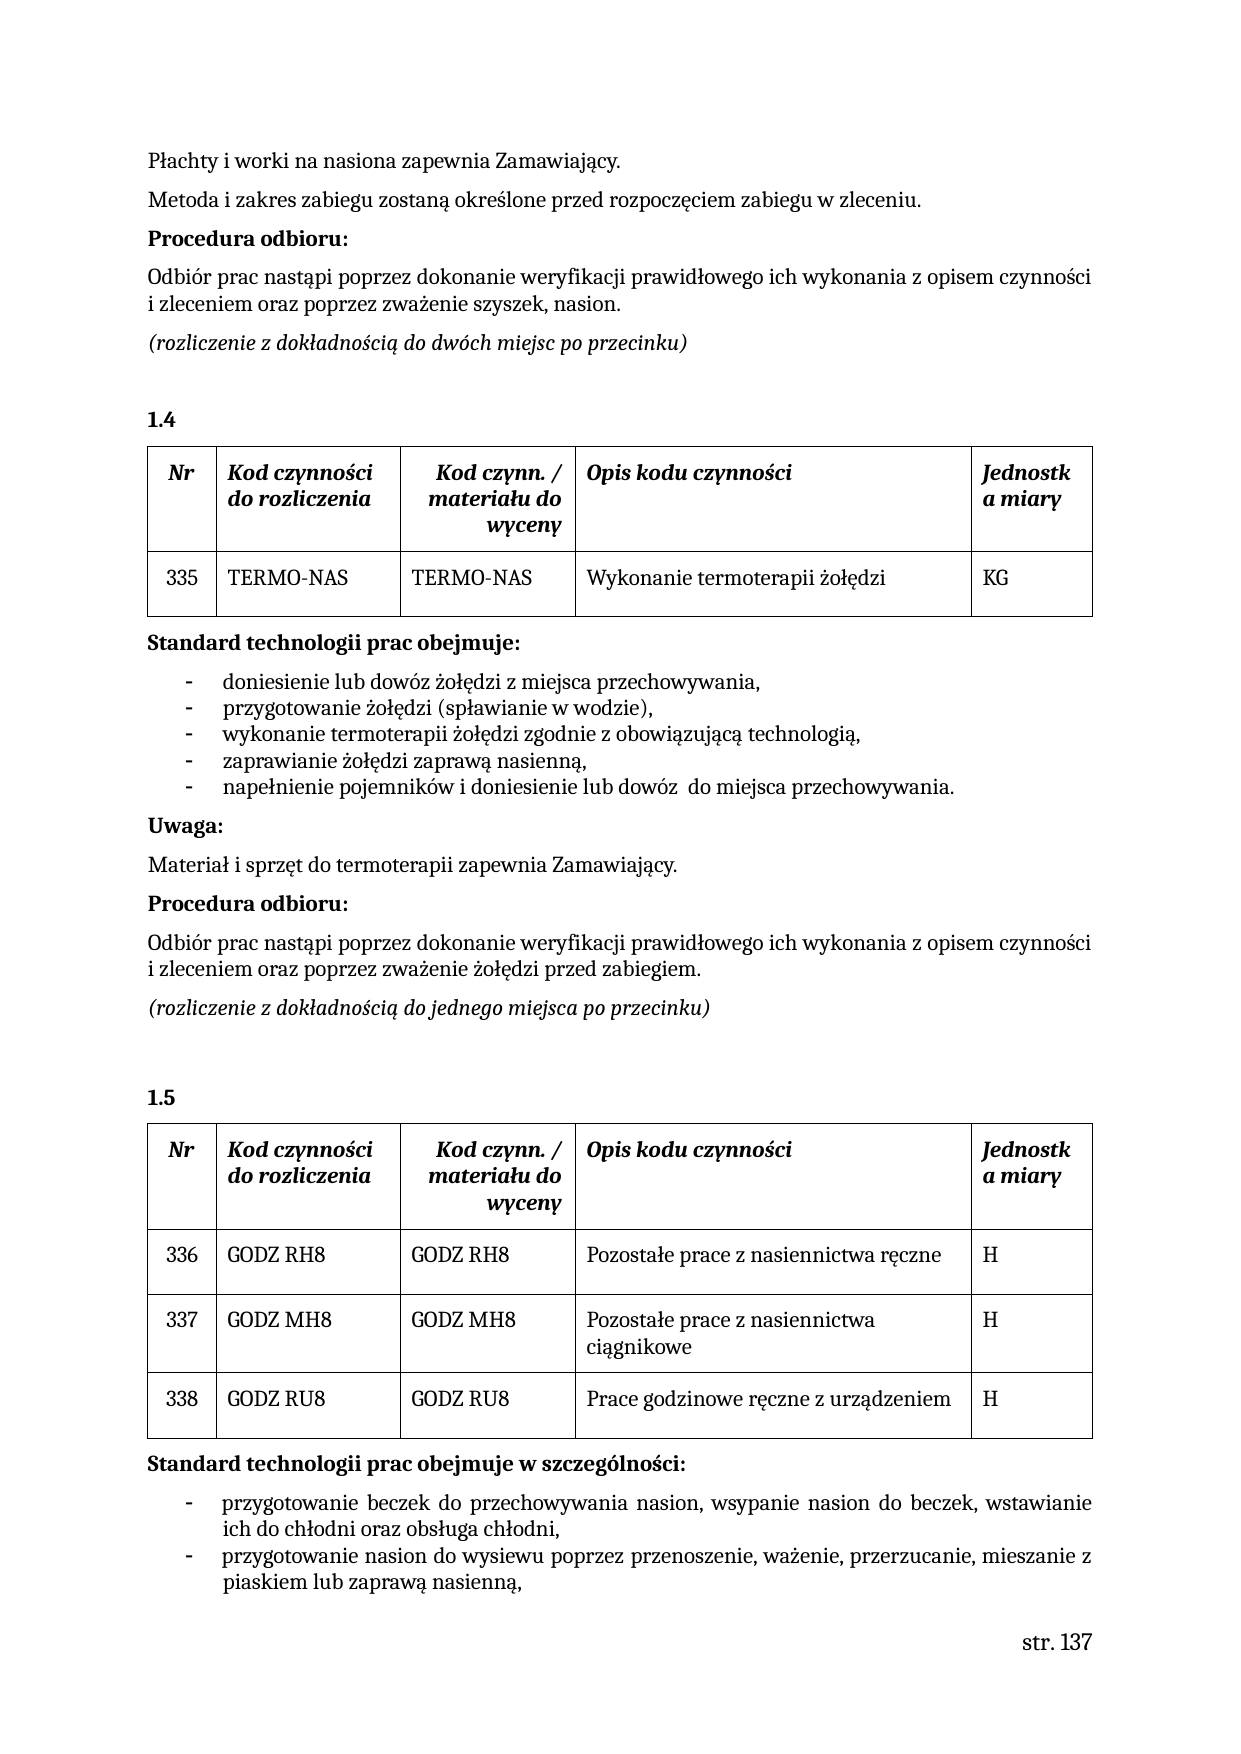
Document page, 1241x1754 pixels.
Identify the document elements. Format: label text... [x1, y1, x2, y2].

list doniesienie lub dowóz żołędzi z miejsca przechowywania, [185, 668, 1093, 695]
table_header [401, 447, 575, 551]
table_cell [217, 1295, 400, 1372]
list przygotowanie nasion do wysiewu poprzez przenoszenie, ważenie, przerzucanie, mieszanie z piaskiem lub zaprawą nasienną, [185, 1542, 1093, 1595]
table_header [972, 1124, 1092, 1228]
text 1.4 [148, 407, 1093, 433]
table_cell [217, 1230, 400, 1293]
text 1.5 [148, 1084, 1093, 1111]
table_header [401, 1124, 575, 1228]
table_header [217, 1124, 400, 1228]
list przygotowanie beczek do przechowywania nasion, wsypanie nasion do beczek, wstawianie ich do chłodni oraz obsługa chłodni, [185, 1490, 1093, 1542]
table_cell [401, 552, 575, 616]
list zaprawianie żołędzi zaprawą nasienną, [185, 748, 1093, 774]
list wykonanie termoterapii żołędzi zgodnie z obowiązującą technologią, [185, 721, 1093, 748]
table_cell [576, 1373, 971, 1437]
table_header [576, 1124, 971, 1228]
text (rozliczenie z dokładnością do dwóch miejsc po przecinku) [148, 329, 1093, 356]
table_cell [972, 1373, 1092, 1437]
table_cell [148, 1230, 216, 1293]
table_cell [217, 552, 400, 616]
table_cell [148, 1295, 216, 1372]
text Procedura odbioru: [148, 225, 1093, 252]
text Metoda i zakres zabiegu zostaną określone przed rozpoczęciem zabiegu w zleceniu. [148, 186, 1093, 213]
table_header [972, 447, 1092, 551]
text Materiał i sprzęt do termoterapii zapewnia Zamawiający. [148, 852, 1093, 878]
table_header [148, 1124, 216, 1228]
text Płachty i worki na nasiona zapewnia Zamawiający. [148, 148, 1093, 174]
text Standard technologii prac obejmuje w szczególności: [148, 1451, 1093, 1477]
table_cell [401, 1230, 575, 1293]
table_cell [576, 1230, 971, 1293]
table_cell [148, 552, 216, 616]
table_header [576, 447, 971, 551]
text (rozliczenie z dokładnością do jednego miejsca po przecinku) [148, 994, 1093, 1021]
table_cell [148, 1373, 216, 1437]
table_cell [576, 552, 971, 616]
text Uwaga: [148, 813, 1093, 839]
text Procedura odbioru: [148, 891, 1093, 917]
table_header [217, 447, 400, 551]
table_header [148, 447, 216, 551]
list napełnienie pojemników i doniesienie lub dowóz do miejsca przechowywania. [185, 774, 1093, 800]
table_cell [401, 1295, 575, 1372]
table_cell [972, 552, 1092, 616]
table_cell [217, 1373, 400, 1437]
list przygotowanie żołędzi (spławianie w wodzie), [185, 695, 1093, 721]
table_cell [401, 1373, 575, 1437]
text Odbiór prac nastąpi poprzez dokonanie weryfikacji prawidłowego ich wykonania z opisem czynności i zleceniem oraz poprzez zważenie żołędzi przed zabiegiem. [148, 929, 1093, 982]
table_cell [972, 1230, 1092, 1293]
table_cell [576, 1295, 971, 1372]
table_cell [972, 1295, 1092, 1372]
text Odbiór prac nastąpi poprzez dokonanie weryfikacji prawidłowego ich wykonania z opisem czynności i zleceniem oraz poprzez zważenie szyszek, nasion. [148, 264, 1093, 317]
text Standard technologii prac obejmuje: [148, 630, 1093, 656]
